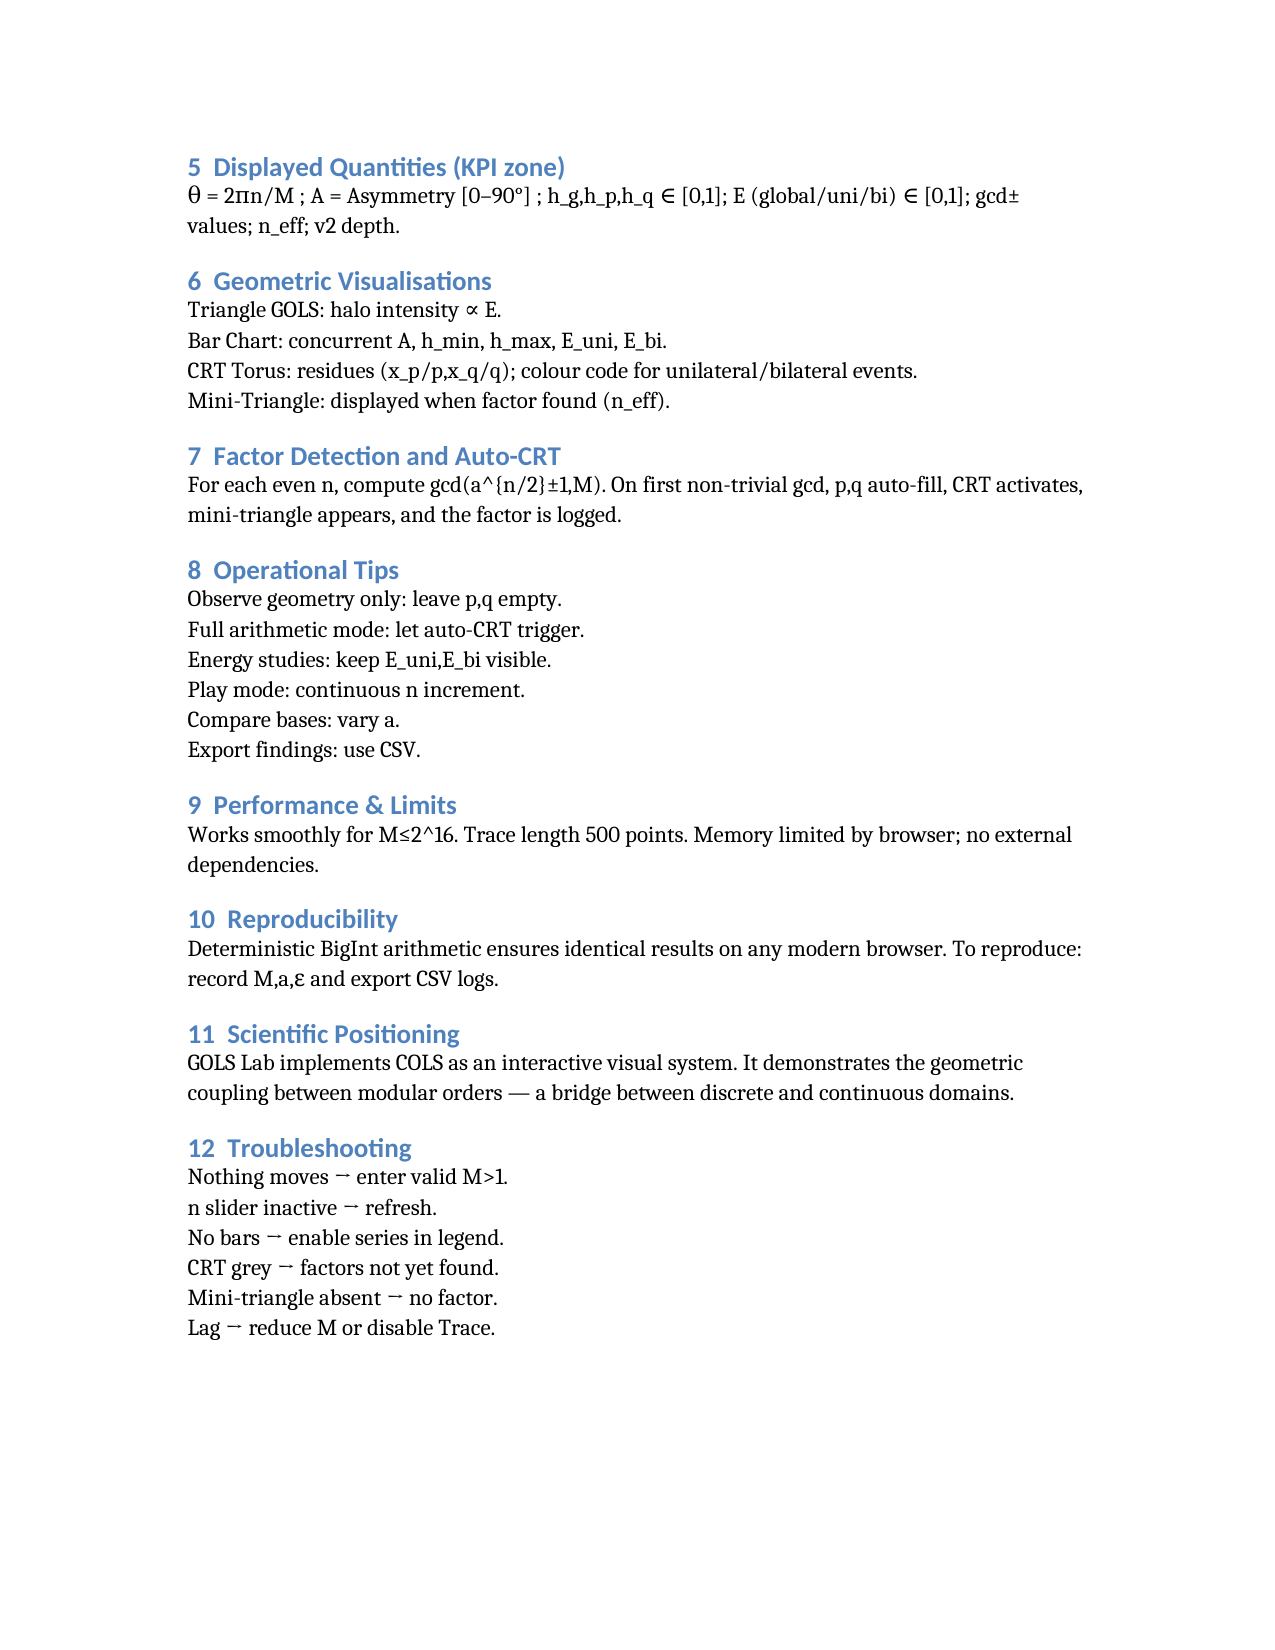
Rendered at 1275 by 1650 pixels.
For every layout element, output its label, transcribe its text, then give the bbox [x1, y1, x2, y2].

subtitle 9 Performance & Limits [187, 788, 1087, 821]
subtitle 7 Factor Detection and Auto-CRT [187, 439, 1087, 472]
text Nothing moves → enter valid M>1. n slider inactive → refresh. No bars → enable series in legend. CRT grey → factors not yet found. Mini-triangle absent → no factor. Lag → reduce M or disable Trace. [187, 1164, 1087, 1342]
text Works smoothly for M≤2^16. Trace length 500 points. Memory limited by browser; no external dependencies. [187, 821, 1087, 878]
text For each even n, compute gcd(a^{n/2}±1,M). On first non-trivial gcd, p,q auto-fill, CRT activates, mini-triangle appears, and the factor is logged. [187, 472, 1087, 528]
subtitle 6 Geometric Visualisations [187, 264, 1087, 297]
text θ = 2πn/M ; A = Asymmetry [0–90°] ; h_g,h_p,h_q ∈ [0,1]; E (global/uni/bi) ∈ [0,1]; gcd± values; n_eff; v2 depth. [187, 183, 1087, 239]
subtitle 12 Troubleshooting [187, 1131, 1087, 1164]
subtitle 11 Scientific Positioning [187, 1017, 1087, 1050]
subtitle 5 Displayed Quantities (KPI zone) [187, 150, 1087, 183]
subtitle 10 Reproducibility [187, 903, 1087, 936]
text Observe geometry only: leave p,q empty. Full arithmetic mode: let auto-CRT trigger. Energy studies: keep E_uni,E_bi visible. Play mode: continuous n increment. Compare bases: vary a. Export findings: use CSV. [187, 586, 1087, 764]
subtitle 8 Operational Tips [187, 553, 1087, 586]
text Triangle GOLS: halo intensity ∝ E. Bar Chart: concurrent A, h_min, h_max, E_uni, E_bi. CRT Torus: residues (x_p/p,x_q/q); colour code for unilateral/bilateral events. Mini-Triangle: displayed when factor found (n_eff). [187, 297, 1087, 414]
text Deterministic BigInt arithmetic ensures identical results on any modern browser. To reproduce: record M,a,ε and export CSV logs. [187, 936, 1087, 992]
text GOLS Lab implements COLS as an interactive visual system. It demonstrates the geometric coupling between modular orders — a bridge between discrete and continuous domains. [187, 1050, 1087, 1106]
